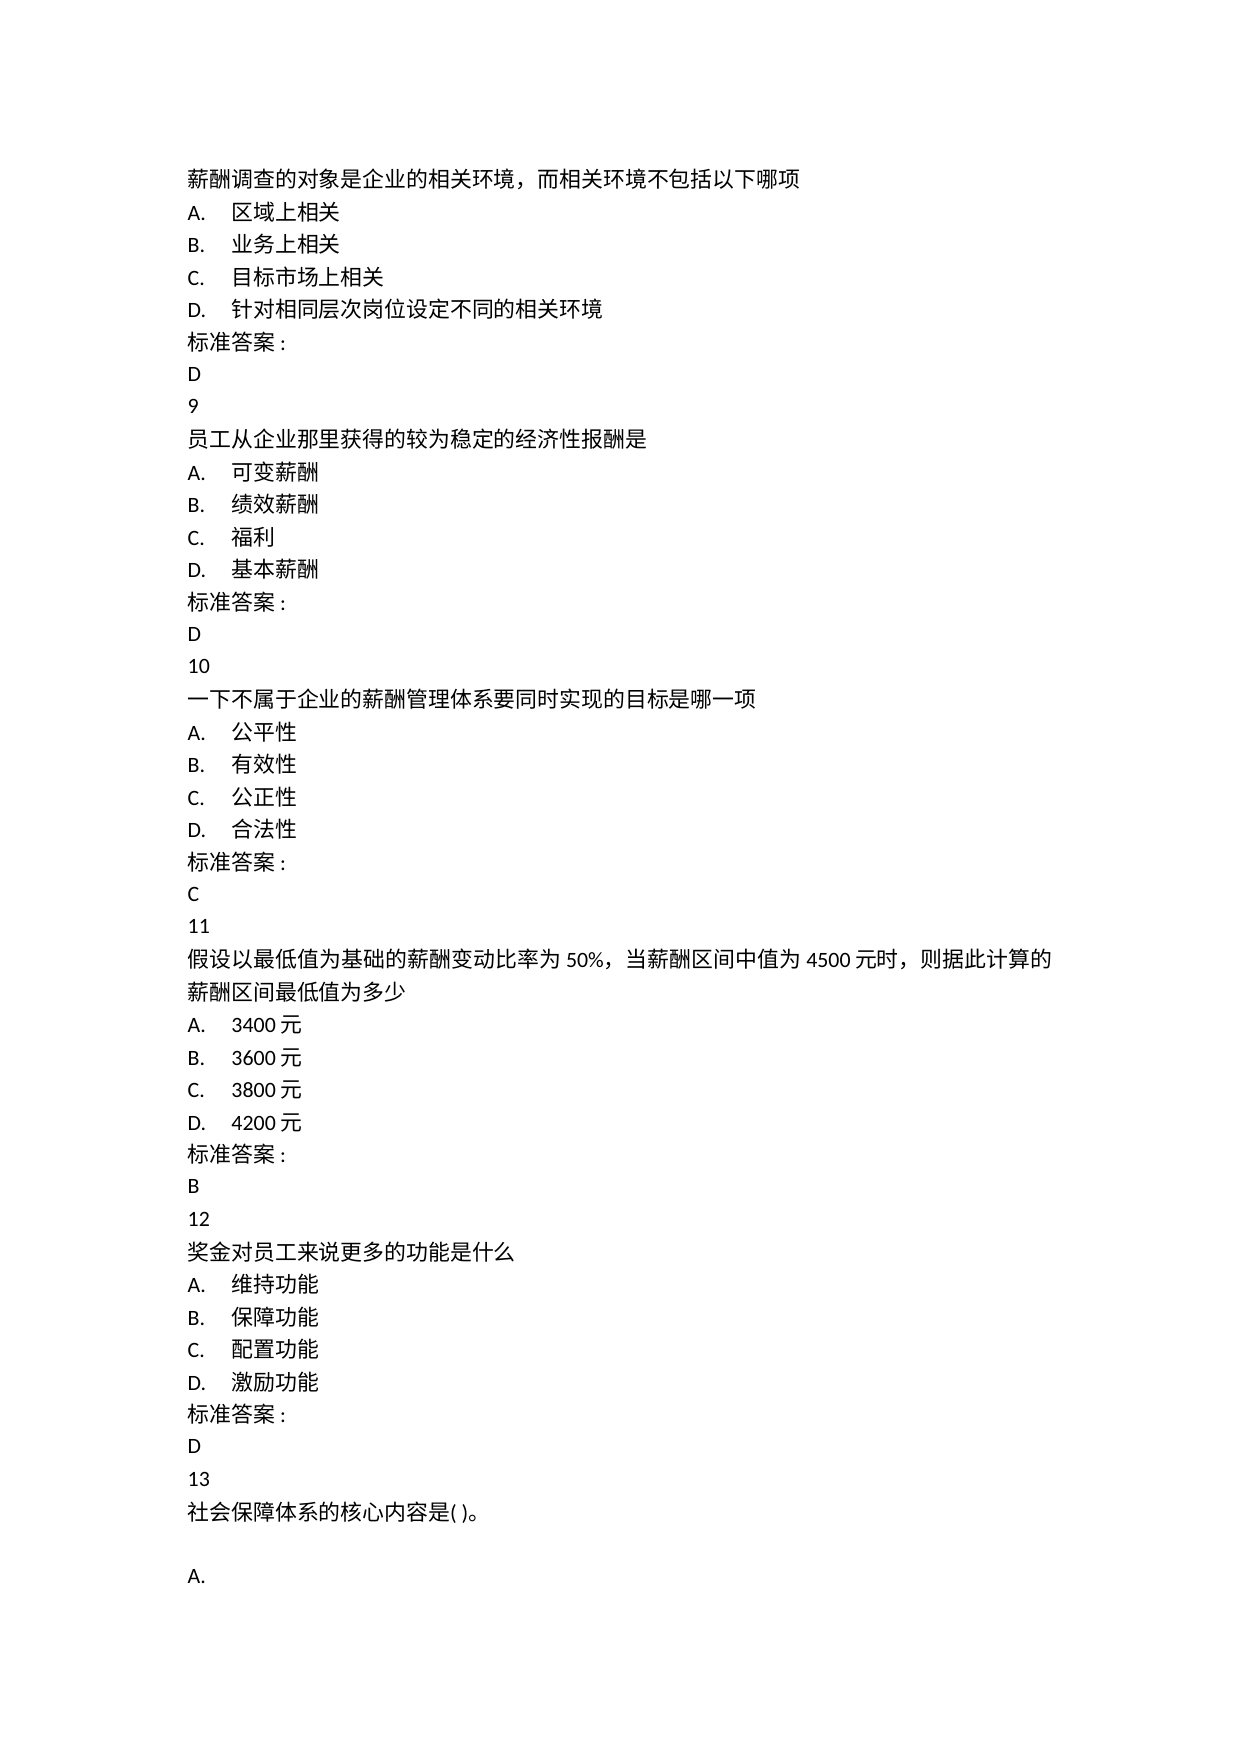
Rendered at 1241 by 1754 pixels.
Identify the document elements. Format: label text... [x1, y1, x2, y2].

text 标准答案 : [187, 324, 1053, 357]
text C [187, 877, 1053, 909]
text C. 配置功能 [187, 1332, 1053, 1364]
text 10 [187, 649, 1053, 682]
text C. 目标市场上相关 [187, 259, 1053, 292]
text 薪酬调查的对象是企业的相关环境，而相关环境不包括以下哪项 [187, 162, 1053, 194]
text B. 3600元 [187, 1039, 1053, 1072]
text B. 绩效薪酬 [187, 487, 1053, 519]
text 社会保障体系的核心内容是( )。 [187, 1494, 1053, 1527]
text D. 4200元 [187, 1104, 1053, 1137]
text 标准答案 : [187, 584, 1053, 617]
text B [187, 1169, 1053, 1202]
text 一下不属于企业的薪酬管理体系要同时实现的目标是哪一项 [187, 682, 1053, 714]
text A. [187, 1559, 1053, 1592]
text 假设以最低值为基础的薪酬变动比率为50%，当薪酬区间中值为4500元时，则据此计算的薪酬区间最低值为多少 [187, 942, 1053, 1007]
text A. 公平性 [187, 714, 1053, 747]
text C. 福利 [187, 519, 1053, 552]
text D. 基本薪酬 [187, 552, 1053, 584]
text 11 [187, 909, 1053, 942]
text 9 [187, 389, 1053, 422]
text B. 保障功能 [187, 1299, 1053, 1332]
text D. 合法性 [187, 812, 1053, 844]
text 13 [187, 1462, 1053, 1494]
text D. 激励功能 [187, 1364, 1053, 1397]
text B. 业务上相关 [187, 227, 1053, 259]
text 员工从企业那里获得的较为稳定的经济性报酬是 [187, 422, 1053, 454]
text D [187, 617, 1053, 649]
text A. 3400元 [187, 1007, 1053, 1039]
text 12 [187, 1202, 1053, 1234]
text D [187, 357, 1053, 389]
text D. 针对相同层次岗位设定不同的相关环境 [187, 292, 1053, 324]
text 标准答案 : [187, 844, 1053, 877]
text A. 维持功能 [187, 1267, 1053, 1299]
text C. 公正性 [187, 779, 1053, 812]
text A. 可变薪酬 [187, 454, 1053, 487]
text 奖金对员工来说更多的功能是什么 [187, 1234, 1053, 1267]
text C. 3800元 [187, 1072, 1053, 1104]
text A. 区域上相关 [187, 194, 1053, 227]
text B. 有效性 [187, 747, 1053, 779]
text 标准答案 : [187, 1397, 1053, 1429]
text 标准答案 : [187, 1137, 1053, 1169]
text D [187, 1429, 1053, 1462]
